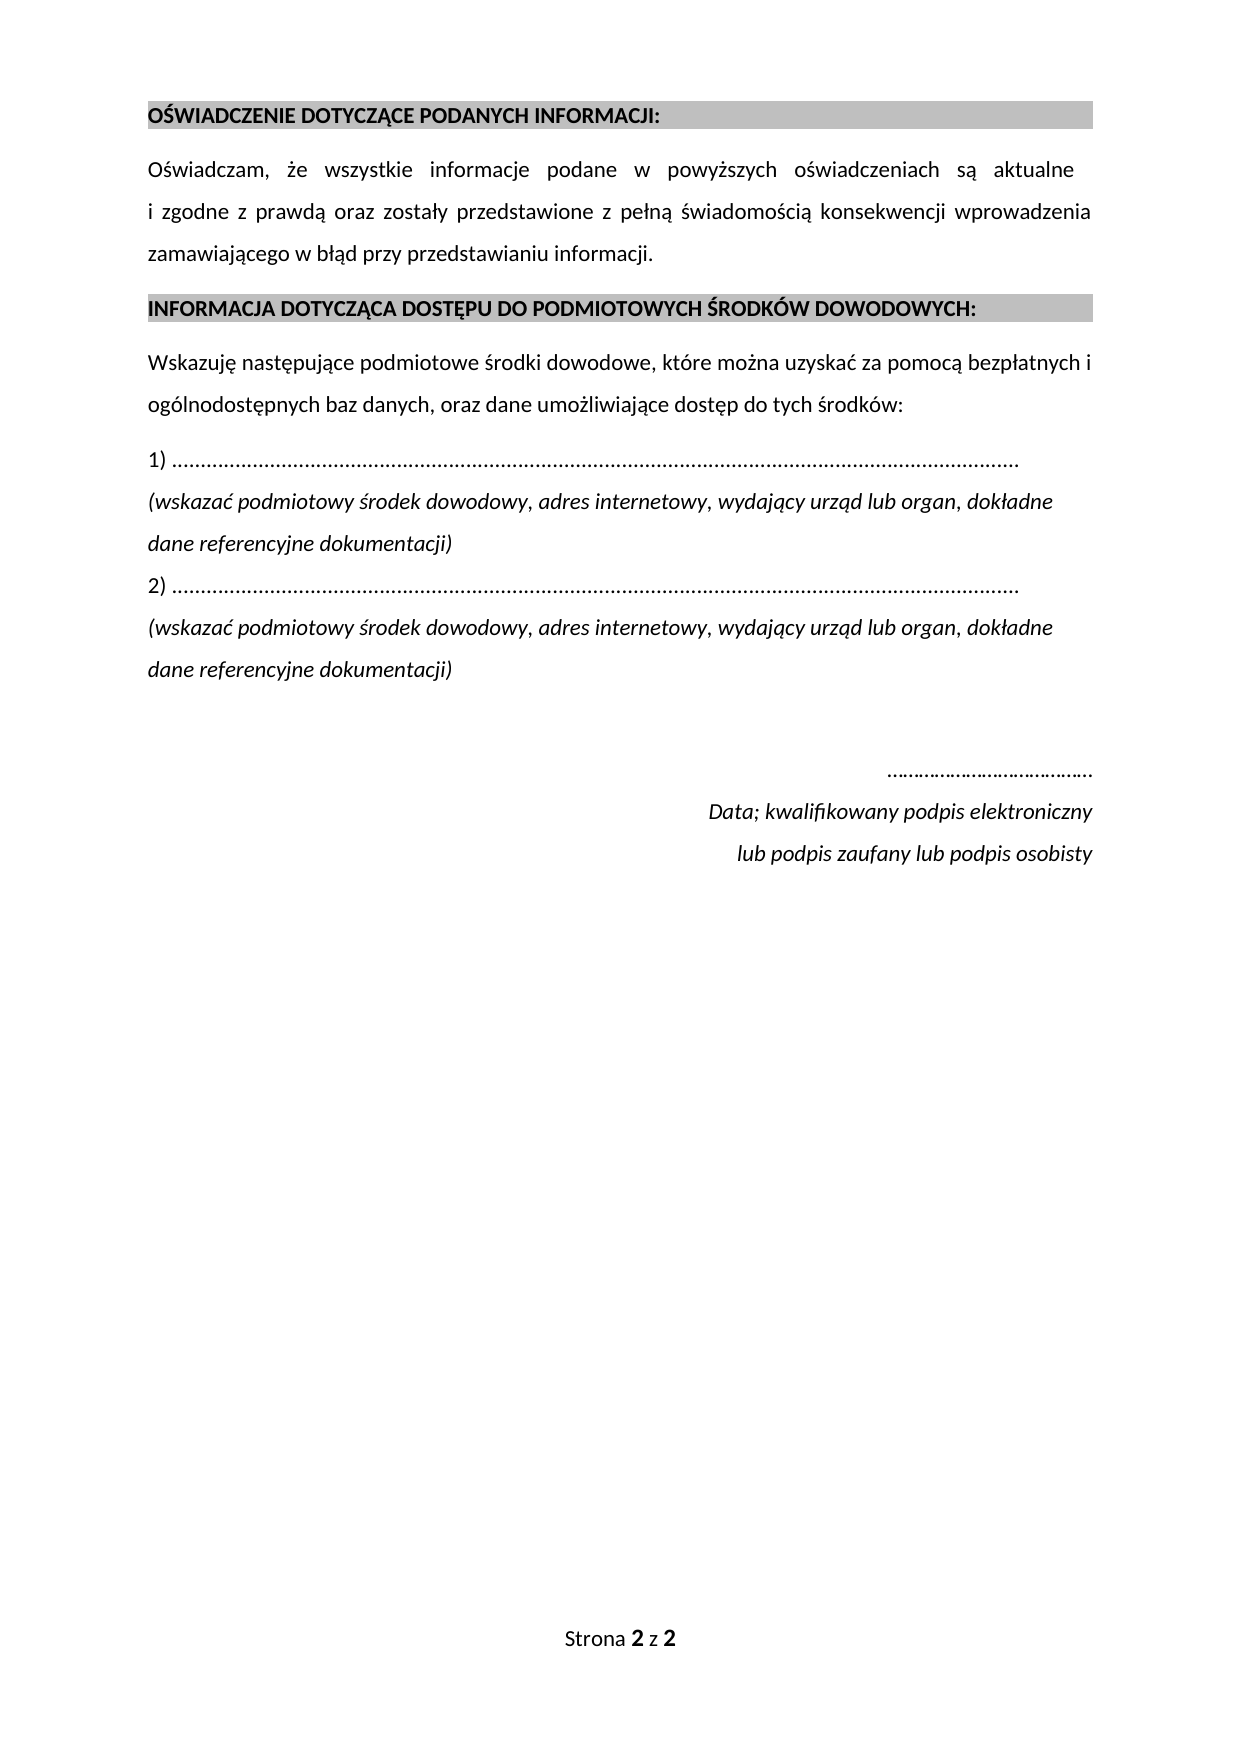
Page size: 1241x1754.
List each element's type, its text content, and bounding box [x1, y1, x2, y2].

text 1) ................................................................................................................................................... [148, 445, 1093, 473]
text (wskazać podmiotowy środek dowodowy, adres internetowy, wydający urząd lub organ, dokładne dane referencyjne dokumentacji) [148, 613, 1093, 683]
text (wskazać podmiotowy środek dowodowy, adres internetowy, wydający urząd lub organ, dokładne dane referencyjne dokumentacji) [148, 487, 1093, 557]
text Wskazuję następujące podmiotowe środki dowodowe, które można uzyskać za pomocą bezpłatnych i ogólnodostępnych baz danych, oraz dane umożliwiające dostęp do tych środków: [148, 348, 1093, 418]
text Data; kwalifikowany podpis elektroniczny [148, 797, 1093, 825]
text 2) ................................................................................................................................................... [148, 571, 1093, 599]
text OŚWIADCZENIE DOTYCZĄCE PODANYCH INFORMACJI: [148, 101, 1093, 129]
text ………………………………… [148, 755, 1093, 783]
text lub podpis zaufany lub podpis osobisty [148, 839, 1093, 867]
text INFORMACJA DOTYCZĄCA DOSTĘPU DO PODMIOTOWYCH ŚRODKÓW DOWODOWYCH: [148, 294, 1093, 322]
text Oświadczam, że wszystkie informacje podane w powyższych oświadczeniach są aktualne i zgodne z prawdą oraz zostały przedstawione z pełną świadomością konsekwencji wprowadzenia zamawiającego w błąd przy przedstawianiu informacji. [148, 156, 1093, 267]
